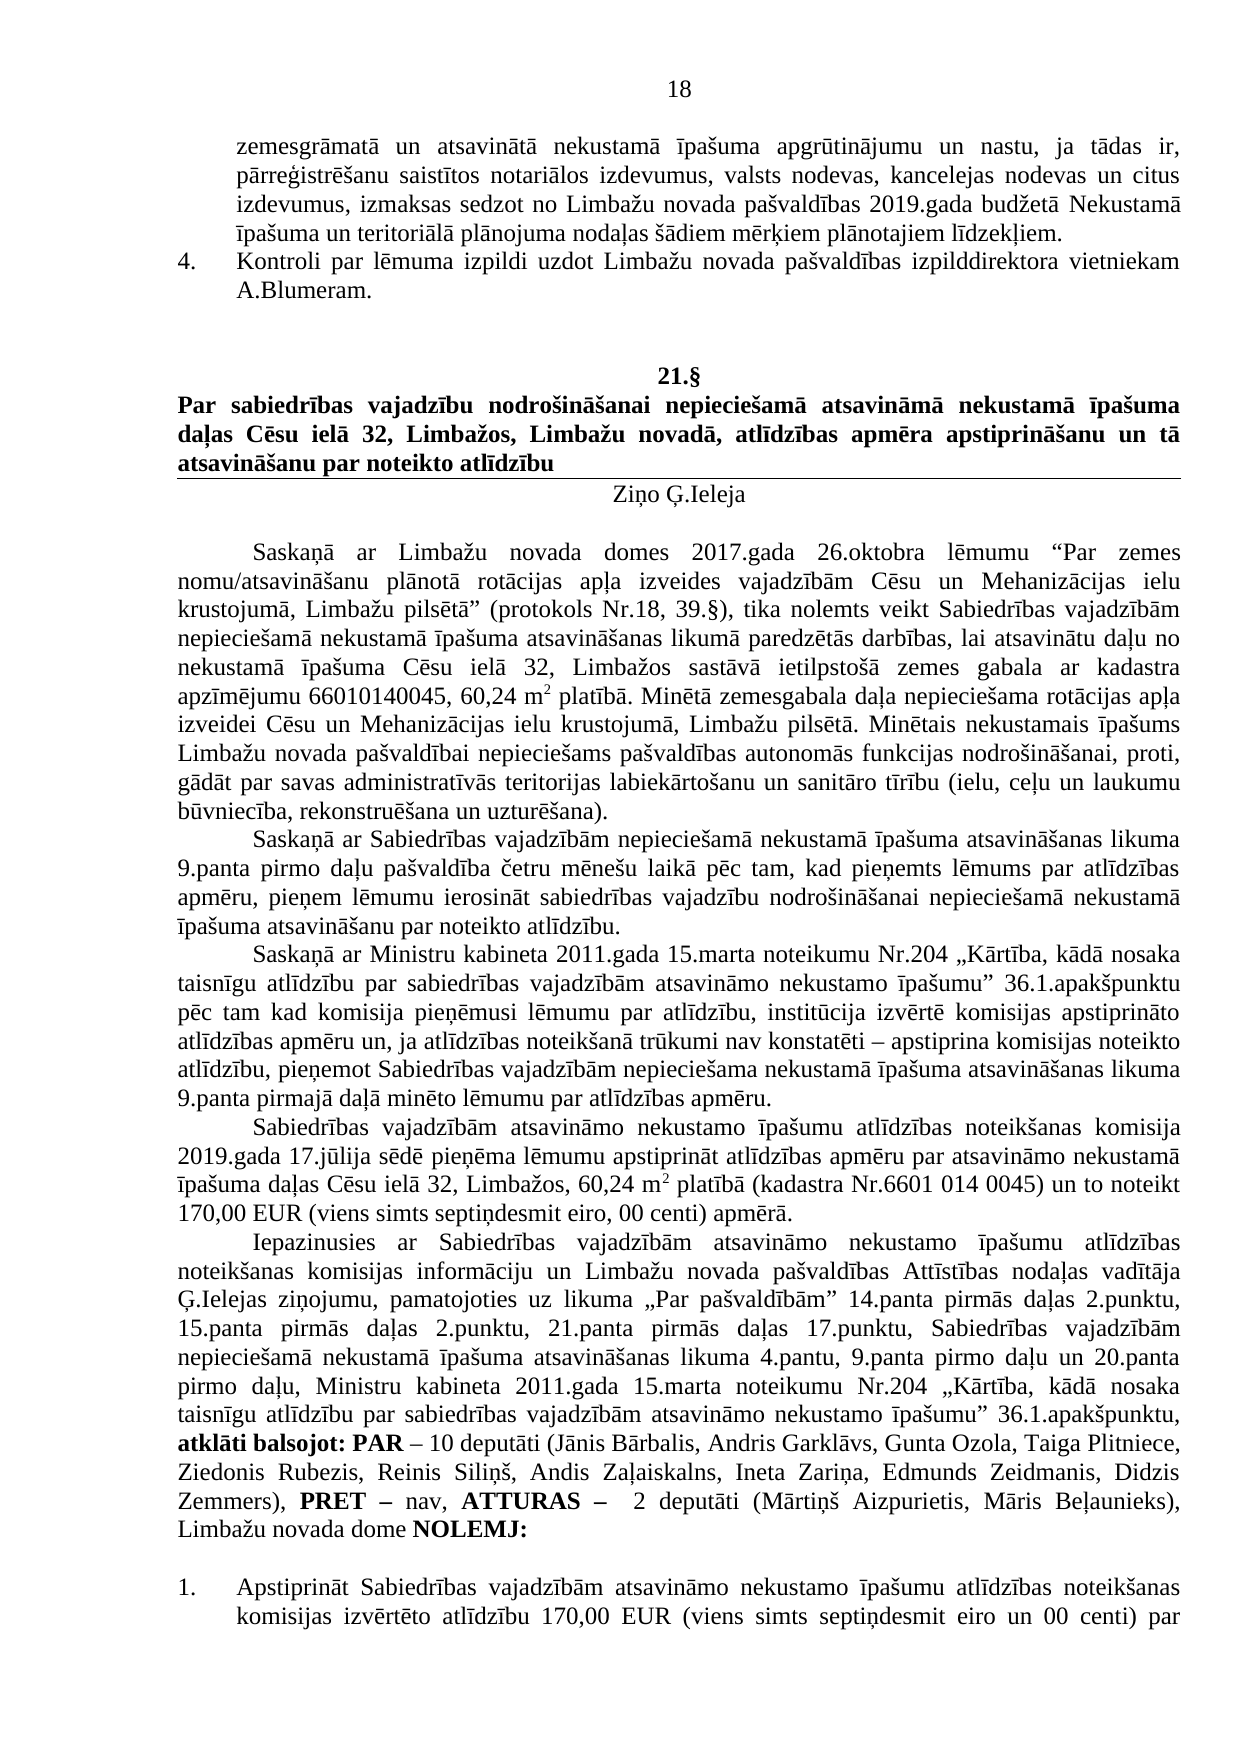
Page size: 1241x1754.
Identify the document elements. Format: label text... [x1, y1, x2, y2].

text 21.§ [177, 361, 1181, 390]
text Iepazinusies ar Sabiedrības vajadzībām atsavināmo nekustamo īpašumu atlīdzības noteikšanas komisijas informāciju un Limbažu novada pašvaldības Attīstības nodaļas vadītāja Ģ.Ielejas ziņojumu, pamatojoties uz likuma „Par pašvaldībām” 14.panta pirmās daļas 2.punktu, 15.panta pirmās daļas 2.punktu, 21.panta pirmās daļas 17.punktu, Sabiedrības vajadzībām nepieciešamā nekustamā īpašuma atsavināšanas likuma 4.pantu, 9.panta pirmo daļu un 20.panta pirmo daļu, Ministru kabineta 2011.gada 15.marta noteikumu Nr.204 „Kārtība, kādā nosaka taisnīgu atlīdzību par sabiedrības vajadzībām atsavināmo nekustamo īpašumu” 36.1.apakšpunktu, atklāti balsojot: PAR – 10 deputāti (Jānis Bārbalis, Andris Garklāvs, Gunta Ozola, Taiga Plitniece, Ziedonis Rubezis, Reinis Siliņš, Andis Zaļaiskalns, Ineta Zariņa, Edmunds Zeidmanis, Didzis Zemmers), PRET – nav, ATTURAS – 2 deputāti (Mārtiņš Aizpurietis, Māris Beļaunieks), Limbažu novada dome NOLEMJ: [177, 1227, 1181, 1543]
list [177, 1572, 1181, 1629]
text Saskaņā ar Sabiedrības vajadzībām nepieciešamā nekustamā īpašuma atsavināšanas likuma 9.panta pirmo daļu pašvaldība četru mēnešu laikā pēc tam, kad pieņemts lēmums par atlīdzības apmēru, pieņem lēmumu ierosināt sabiedrības vajadzību nodrošināšanai nepieciešamā nekustamā īpašuma atsavināšanu par noteikto atlīdzību. [177, 824, 1181, 939]
list Kontroli par lēmuma izpildi uzdot Limbažu novada pašvaldības izpilddirektora vietniekam A.Blumeram. [177, 246, 1181, 304]
text Saskaņā ar Ministru kabineta 2011.gada 15.marta noteikumu Nr.204 „Kārtība, kādā nosaka taisnīgu atlīdzību par sabiedrības vajadzībām atsavināmo nekustamo īpašumu” 36.1.apakšpunktu pēc tam kad komisija pieņēmusi lēmumu par atlīdzību, institūcija izvērtē komisijas apstiprināto atlīdzības apmēru un, ja atlīdzības noteikšanā trūkumi nav konstatēti – apstiprina komisijas noteikto atlīdzību, pieņemot Sabiedrības vajadzībām nepieciešama nekustamā īpašuma atsavināšanas likuma 9.panta pirmajā daļā minēto lēmumu par atlīdzības apmēru. [177, 939, 1181, 1112]
text Par sabiedrības vajadzību nodrošināšanai nepieciešamā atsavināmā nekustamā īpašuma daļas Cēsu ielā 32, Limbažos, Limbažu novadā, atlīdzības apmēra apstiprināšanu un tā atsavināšanu par noteikto atlīdzību [177, 390, 1181, 478]
text Sabiedrības vajadzībām atsavināmo nekustamo īpašumu atlīdzības noteikšanas komisija 2019.gada 17.jūlija sēdē pieņēma lēmumu apstiprināt atlīdzības apmēru par atsavināmo nekustamā īpašuma daļas Cēsu ielā 32, Limbažos, 60,24 m2 platībā (kadastra Nr.6601 014 0045) un to noteikt 170,00 EUR (viens simts septiņdesmit eiro, 00 centi) apmērā. [177, 1112, 1181, 1227]
text Ziņo Ģ.Ieleja [177, 479, 1181, 508]
text Saskaņā ar Limbažu novada domes 2017.gada 26.oktobra lēmumu “Par zemes nomu/atsavināšanu plānotā rotācijas apļa izveides vajadzībām Cēsu un Mehanizācijas ielu krustojumā, Limbažu pilsētā” (protokols Nr.18, 39.§), tika nolemts veikt Sabiedrības vajadzībām nepieciešamā nekustamā īpašuma atsavināšanas likumā paredzētās darbības, lai atsavinātu daļu no nekustamā īpašuma Cēsu ielā 32, Limbažos sastāvā ietilpstošā zemes gabala ar kadastra apzīmējumu 66010140045, 60,24 m2 platībā. Minētā zemesgabala daļa nepieciešama rotācijas apļa izveidei Cēsu un Mehanizācijas ielu krustojumā, Limbažu pilsētā. Minētais nekustamais īpašums Limbažu novada pašvaldībai nepieciešams pašvaldības autonomās funkcijas nodrošināšanai, proti, gādāt par savas administratīvās teritorijas labiekārtošanu un sanitāro tīrību (ielu, ceļu un laukumu būvniecība, rekonstruēšana un uzturēšana). [177, 537, 1181, 824]
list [177, 131, 1181, 246]
